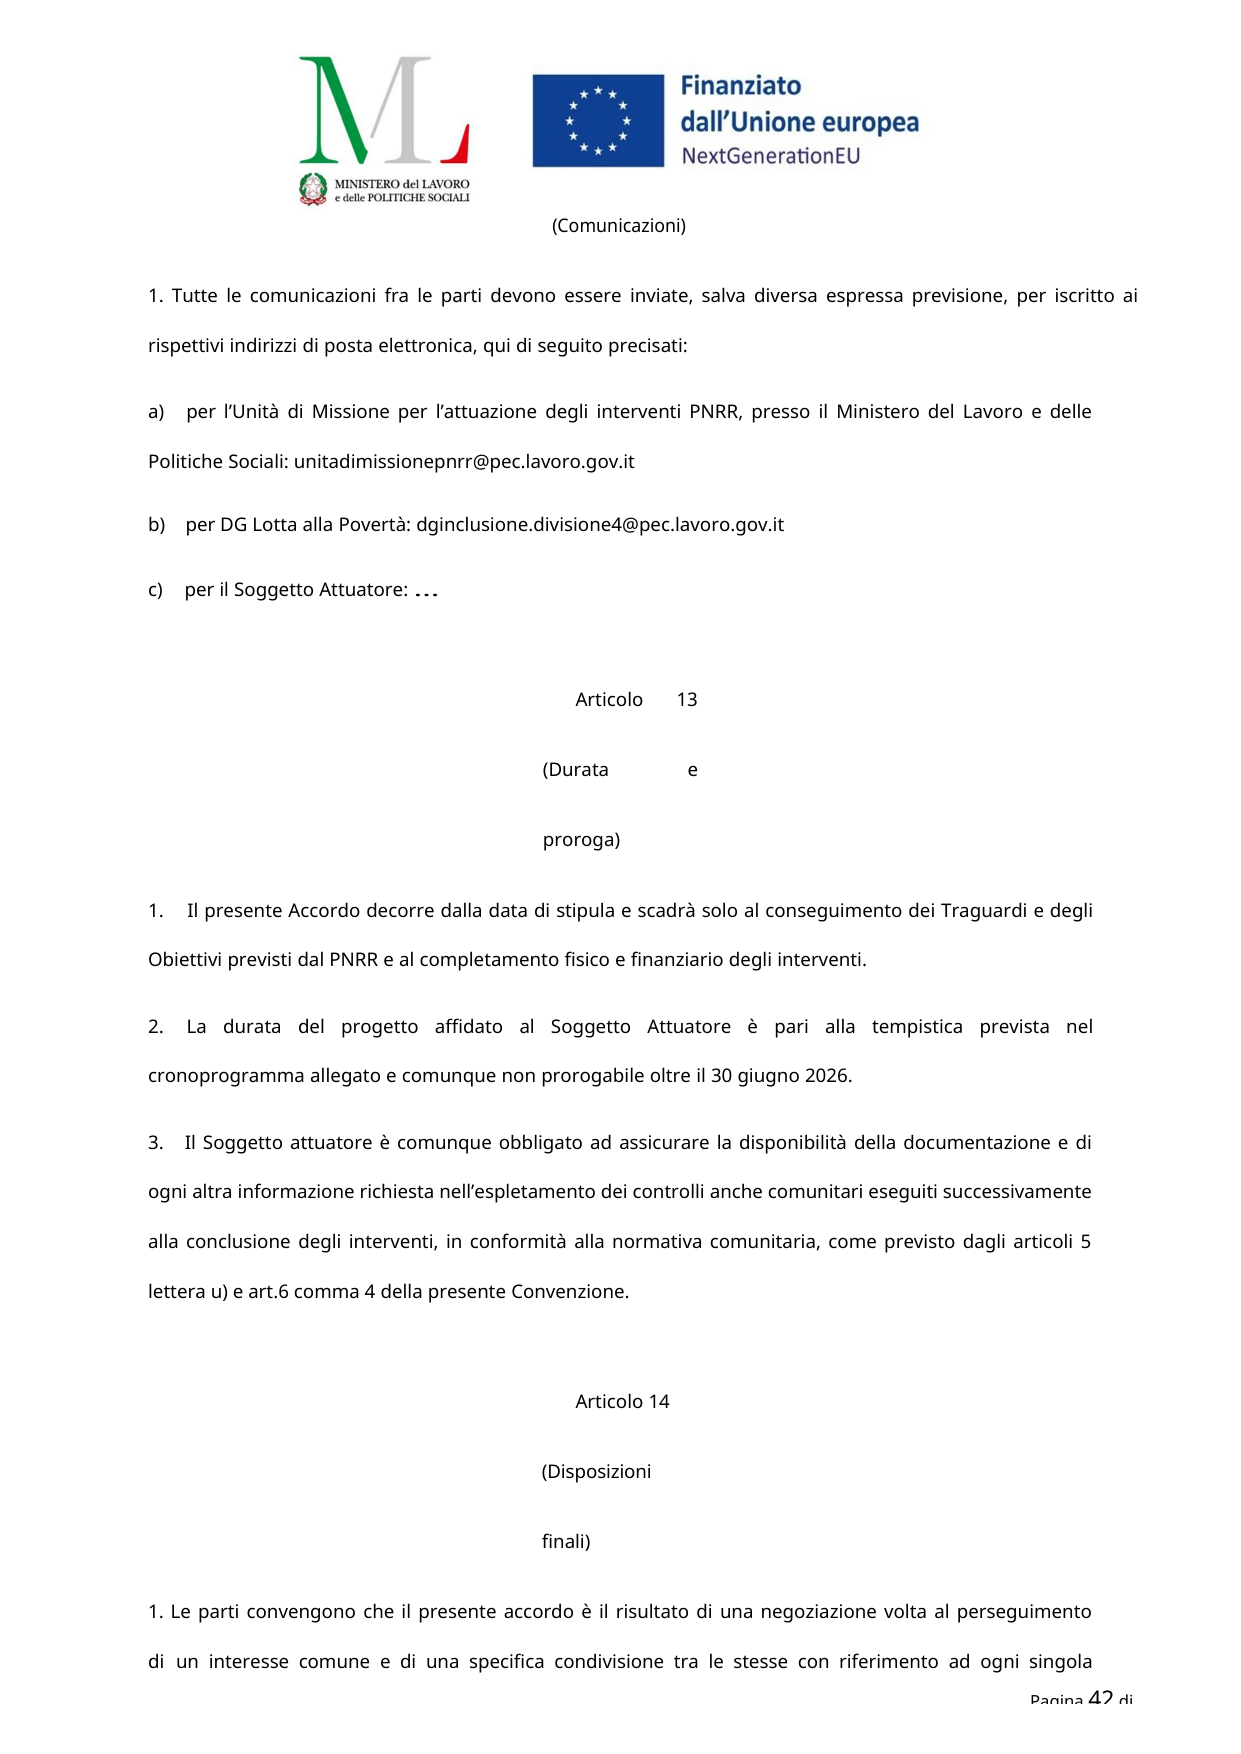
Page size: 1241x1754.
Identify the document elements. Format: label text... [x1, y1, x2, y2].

list per DG Lotta alla Povertà: dginclusione.divisione4@pec.lavoro.gov.it [148, 512, 1178, 537]
text Articolo 13 (Durata e proroga) [543, 687, 698, 852]
list Il Soggetto attuatore è comunque obbligato ad assicurare la disponibilità della documentazione e di ogni altra informazione richiesta nell’espletamento dei controlli anche comunitari eseguiti successivamente alla conclusione degli interventi, in conformità alla normativa comunitaria, come previsto dagli articoli 5 lettera u) e art.6 comma 4 della presente Convenzione. [148, 1129, 1093, 1304]
picture [291, 24, 1000, 213]
text 1. Tutte le comunicazioni fra le parti devono essere inviate, salva diversa espressa previsione, per iscritto ai rispettivi indirizzi di posta elettronica, qui di seguito precisati: [148, 283, 1157, 358]
list La durata del progetto affidato al Soggetto Attuatore è pari alla tempistica prevista nel cronoprogramma allegato e comunque non prorogabile oltre il 30 giugno 2026. [148, 1013, 1094, 1088]
list Il presente Accordo decorre dalla data di stipula e scadrà solo al conseguimento dei Traguardi e degli Obiettivi previsti dal PNRR e al completamento fisico e finanziario degli interventi. [148, 897, 1094, 972]
text Articolo 12 (Comunicazioni) [552, 212, 699, 238]
text Articolo 14 (Disposizioni finali) [542, 1388, 699, 1554]
list per l’Unità di Missione per l’attuazione degli interventi PNRR, presso il Ministero del Lavoro e delle Politiche Sociali: unitadimissionepnrr@pec.lavoro.gov.it [148, 399, 1093, 474]
list per il Soggetto Attuatore: … [148, 576, 1178, 602]
